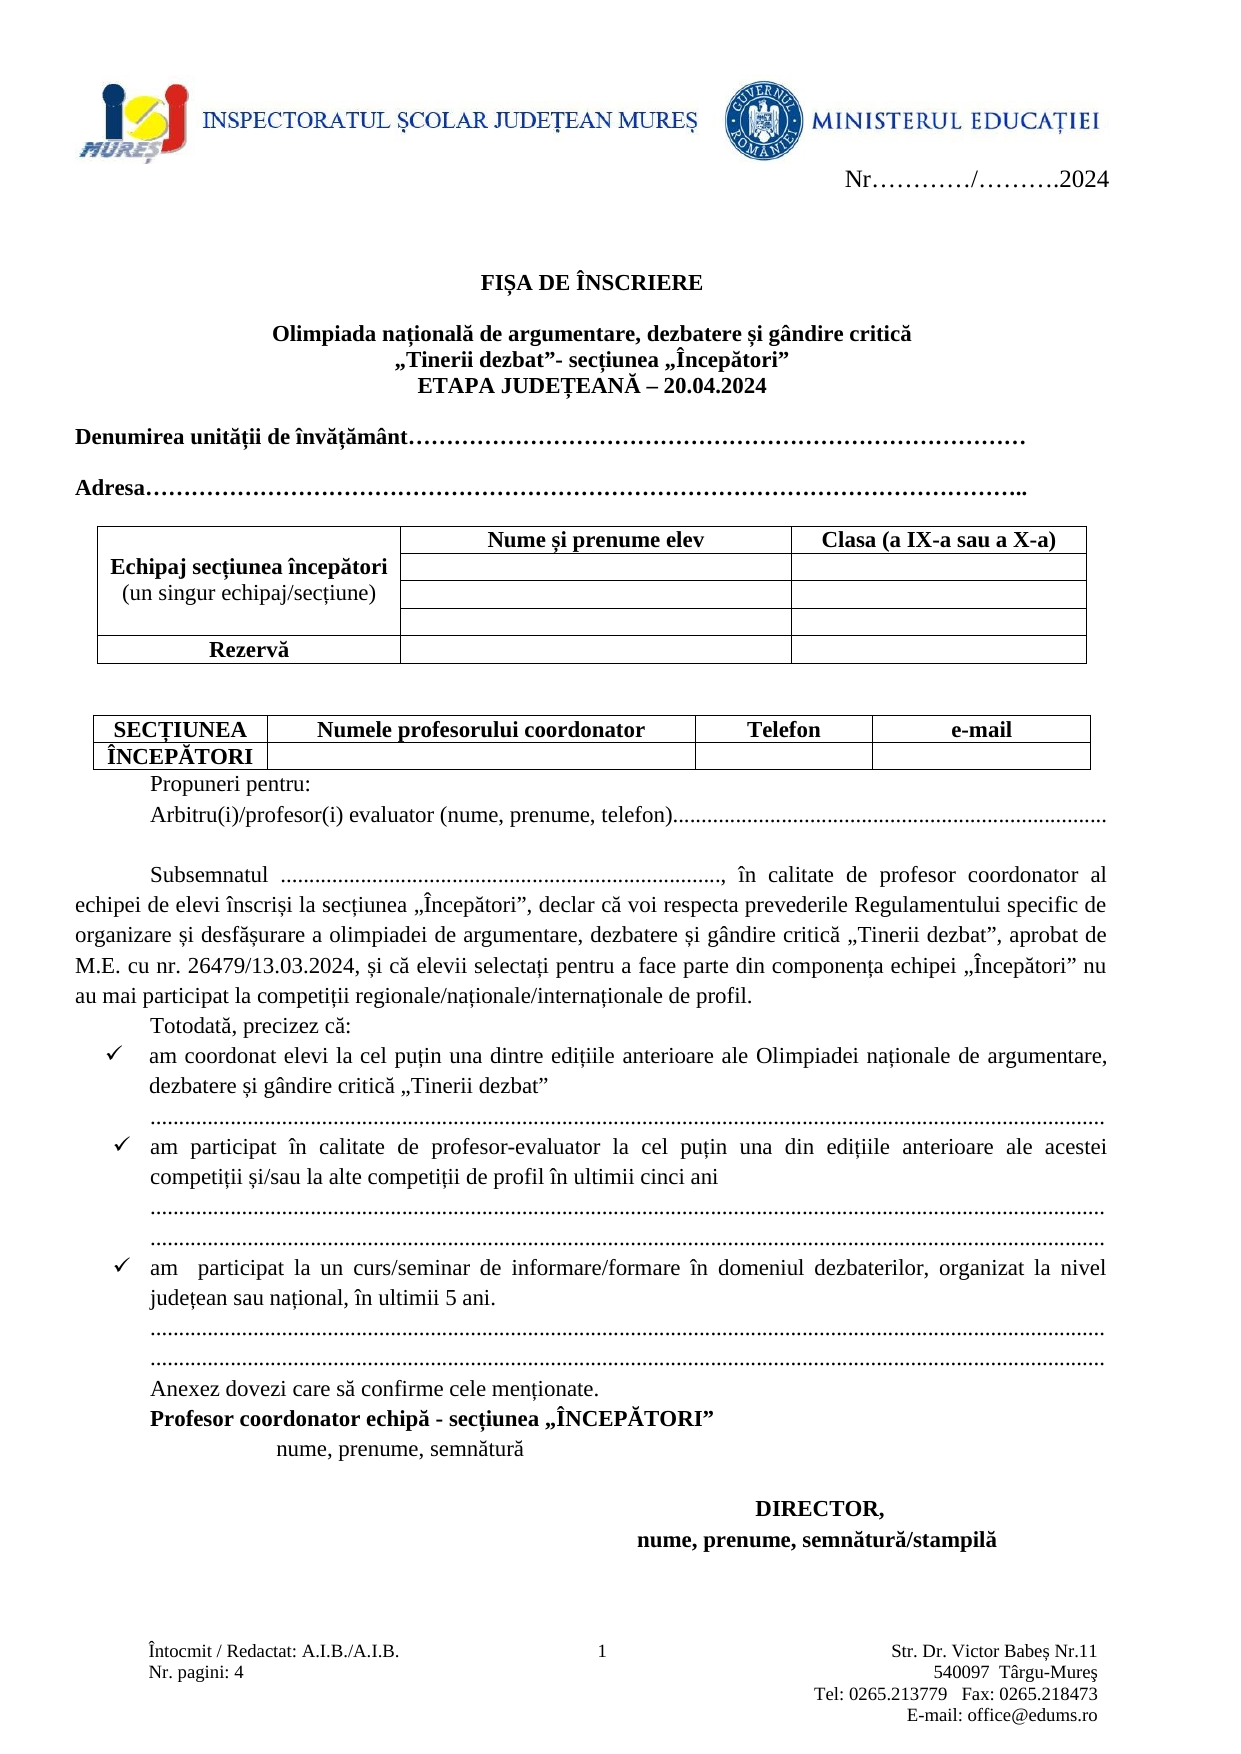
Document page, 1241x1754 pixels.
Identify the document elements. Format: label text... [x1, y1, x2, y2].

table_header Numele profesorului coordonator [268, 716, 695, 742]
table_header SECȚIUNEA [94, 716, 267, 742]
text Olimpiada națională de argumentare, dezbatere și gândire critică [75, 320, 1109, 346]
table_header Clasa (a IX-a sau a X-a) [792, 527, 1086, 553]
table_cell [401, 636, 791, 662]
text nume, prenume, semnătură/stampilă [450, 1526, 1109, 1552]
table_cell [401, 554, 791, 580]
picture [75, 75, 1109, 164]
text Propuneri pentru: [75, 770, 1109, 797]
text Profesor coordonator echipă - secțiunea „ÎNCEPĂTORI” [150, 1405, 1109, 1431]
text Denumirea unității de învățământ……………………………………………………………………… [75, 423, 1109, 450]
table_cell [792, 609, 1086, 635]
text Nr…………/……….2024 [75, 164, 1109, 192]
text DIRECTOR, [450, 1495, 1109, 1522]
table_cell [792, 581, 1086, 608]
table_header Nume și prenume elev [401, 527, 791, 553]
list am participat la un curs/seminar de informare/formare în domeniul dezbaterilor, organizat la nivel județean sau național, în ultimii 5 ani. [112, 1254, 1109, 1310]
text ....................................................................................................................................................................... [150, 1193, 1109, 1220]
text ETAPA JUDEȚEANĂ – 20.04.2024 [75, 372, 1109, 399]
table_header Echipaj secțiunea începători (un singur echipaj/secțiune) [98, 527, 400, 635]
table_cell [696, 743, 872, 769]
table_cell [792, 554, 1086, 580]
table_header Telefon [696, 716, 872, 742]
list am participat în calitate de profesor-evaluator la cel puțin una din edițiile anterioare ale acestei competiții și/sau la alte competiții de profil în ultimii cinci ani [112, 1133, 1109, 1189]
table_header e-mail [873, 716, 1090, 742]
text Subsemnatul ............................................................................., în calitate de profesor coordonator al echipei de elevi înscriși la secțiunea „Începători”, declar că voi respecta prevederile Regulamentului specific de organizare și desfășurare a olimpiadei de argumentare, dezbatere și gândire critică „Tinerii dezbat”, aprobat de M.E. cu nr. 26479/13.03.2024, și că elevii selectați pentru a face parte din componența echipei „Începători” nu au mai participat la competiții regionale/naționale/internaționale de profil. [75, 861, 1109, 1008]
text ....................................................................................................................................................................... [75, 1103, 1109, 1129]
text Totodată, precizez că: [75, 1012, 1109, 1038]
table_cell ÎNCEPĂTORI [94, 743, 267, 769]
table_cell [792, 636, 1086, 662]
text nume, prenume, semnătură [150, 1435, 1109, 1461]
table_cell [268, 743, 695, 769]
text Anexez dovezi care să confirme cele menționate. [150, 1374, 1109, 1401]
text ....................................................................................................................................................................... [150, 1223, 1109, 1250]
text ....................................................................................................................................................................... [150, 1344, 1109, 1371]
table_cell Rezervă [98, 636, 400, 662]
table_cell [401, 609, 791, 635]
text Adresa…………………………………………………………………………………………………….. [75, 474, 1109, 501]
list am coordonat elevi la cel puțin una dintre edițiile anterioare ale Olimpiadei naționale de argumentare, dezbatere și gândire critică „Tinerii dezbat” [104, 1042, 1109, 1099]
table_cell [401, 581, 791, 608]
table_cell [873, 743, 1090, 769]
text „Tinerii dezbat”- secțiunea „Începători” [75, 346, 1109, 372]
text FIȘA DE ÎNSCRIERE [75, 269, 1109, 295]
text Arbitru(i)/profesor(i) evaluator (nume, prenume, telefon)............................................................................ [75, 801, 1109, 827]
text ....................................................................................................................................................................... [150, 1314, 1109, 1341]
